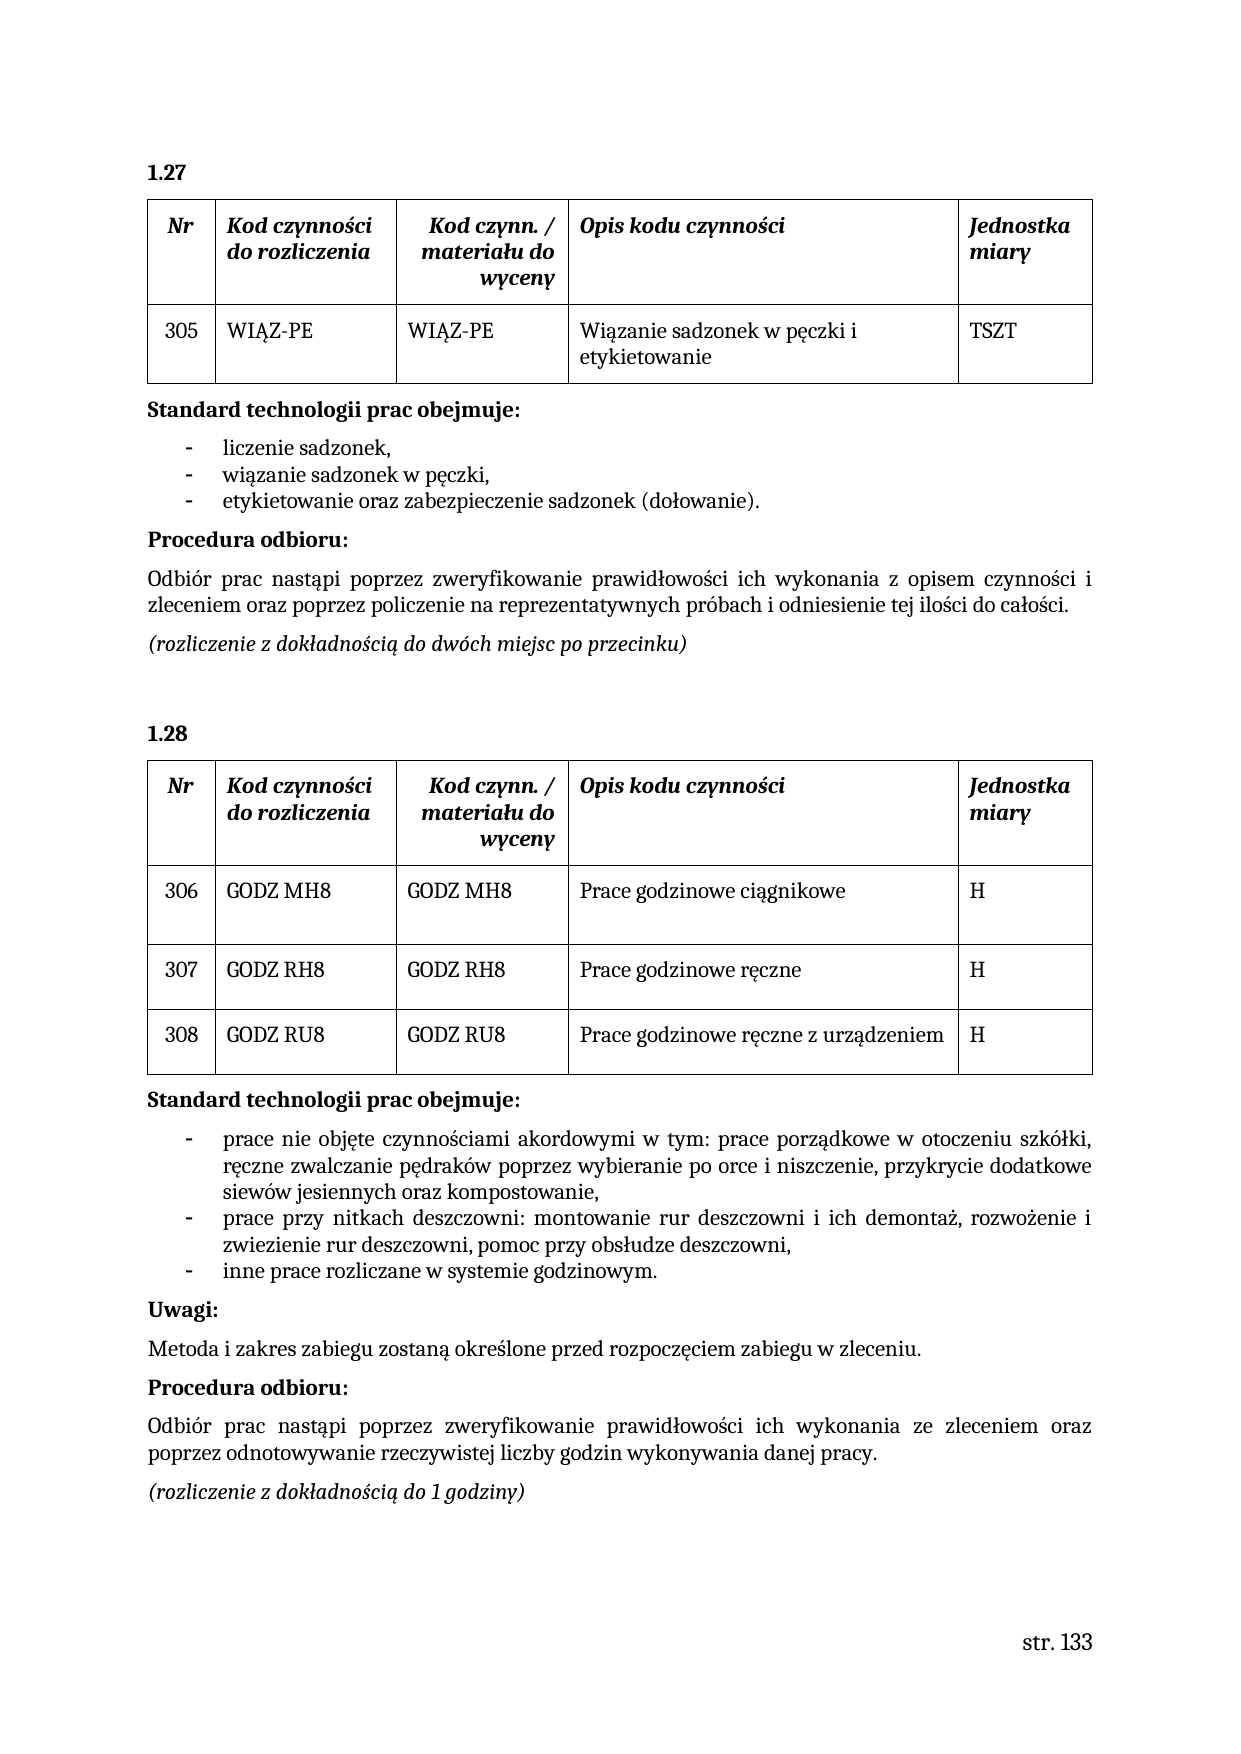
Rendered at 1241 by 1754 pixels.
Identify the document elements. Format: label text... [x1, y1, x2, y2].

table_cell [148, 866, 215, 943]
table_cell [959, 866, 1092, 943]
list prace nie objęte czynnościami akordowymi w tym: prace porządkowe w otoczeniu szkółki, ręczne zwalczanie pędraków poprzez wybieranie po orce i niszczenie, przykrycie dodatkowe siewów jesiennych oraz kompostowanie, [185, 1126, 1093, 1205]
text Uwagi: [148, 1297, 1093, 1323]
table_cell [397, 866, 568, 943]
list prace przy nitkach deszczowni: montowanie rur deszczowni i ich demontaż, rozwożenie i zwiezienie rur deszczowni, pomoc przy obsłudze deszczowni, [185, 1205, 1093, 1258]
text Standard technologii prac obejmuje: [148, 396, 1093, 423]
text 1.28 [148, 721, 1093, 747]
list wiązanie sadzonek w pęczki, [185, 462, 1093, 488]
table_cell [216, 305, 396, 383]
text Odbiór prac nastąpi poprzez zweryfikowanie prawidłowości ich wykonania ze zleceniem oraz poprzez odnotowywanie rzeczywistej liczby godzin wykonywania danej pracy. [148, 1413, 1093, 1466]
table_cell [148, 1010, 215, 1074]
list liczenie sadzonek, [185, 435, 1093, 462]
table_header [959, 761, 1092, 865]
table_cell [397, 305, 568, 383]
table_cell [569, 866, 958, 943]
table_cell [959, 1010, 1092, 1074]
text Odbiór prac nastąpi poprzez zweryfikowanie prawidłowości ich wykonania z opisem czynności i zleceniem oraz poprzez policzenie na reprezentatywnych próbach i odniesienie tej ilości do całości. [148, 566, 1093, 618]
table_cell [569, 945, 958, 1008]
text (rozliczenie z dokładnością do dwóch miejsc po przecinku) [148, 631, 1093, 657]
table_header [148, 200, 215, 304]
text (rozliczenie z dokładnością do 1 godziny) [148, 1478, 1093, 1505]
text Standard technologii prac obejmuje: [148, 1087, 1093, 1113]
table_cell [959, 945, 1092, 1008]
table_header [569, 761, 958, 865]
text 1.27 [148, 160, 1093, 186]
text Metoda i zakres zabiegu zostaną określone przed rozpoczęciem zabiegu w zleceniu. [148, 1336, 1093, 1362]
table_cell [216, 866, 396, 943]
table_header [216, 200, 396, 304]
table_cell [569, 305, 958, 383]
list etykietowanie oraz zabezpieczenie sadzonek (dołowanie). [185, 488, 1093, 514]
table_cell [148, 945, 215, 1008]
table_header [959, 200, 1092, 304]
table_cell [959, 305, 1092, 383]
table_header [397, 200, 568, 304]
list inne prace rozliczane w systemie godzinowym. [185, 1258, 1093, 1284]
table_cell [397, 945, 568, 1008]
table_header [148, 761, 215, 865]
text Procedura odbioru: [148, 527, 1093, 553]
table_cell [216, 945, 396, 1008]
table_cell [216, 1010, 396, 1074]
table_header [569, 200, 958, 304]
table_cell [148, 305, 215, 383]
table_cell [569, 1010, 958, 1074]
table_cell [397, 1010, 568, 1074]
text Procedura odbioru: [148, 1374, 1093, 1401]
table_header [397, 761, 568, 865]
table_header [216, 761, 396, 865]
